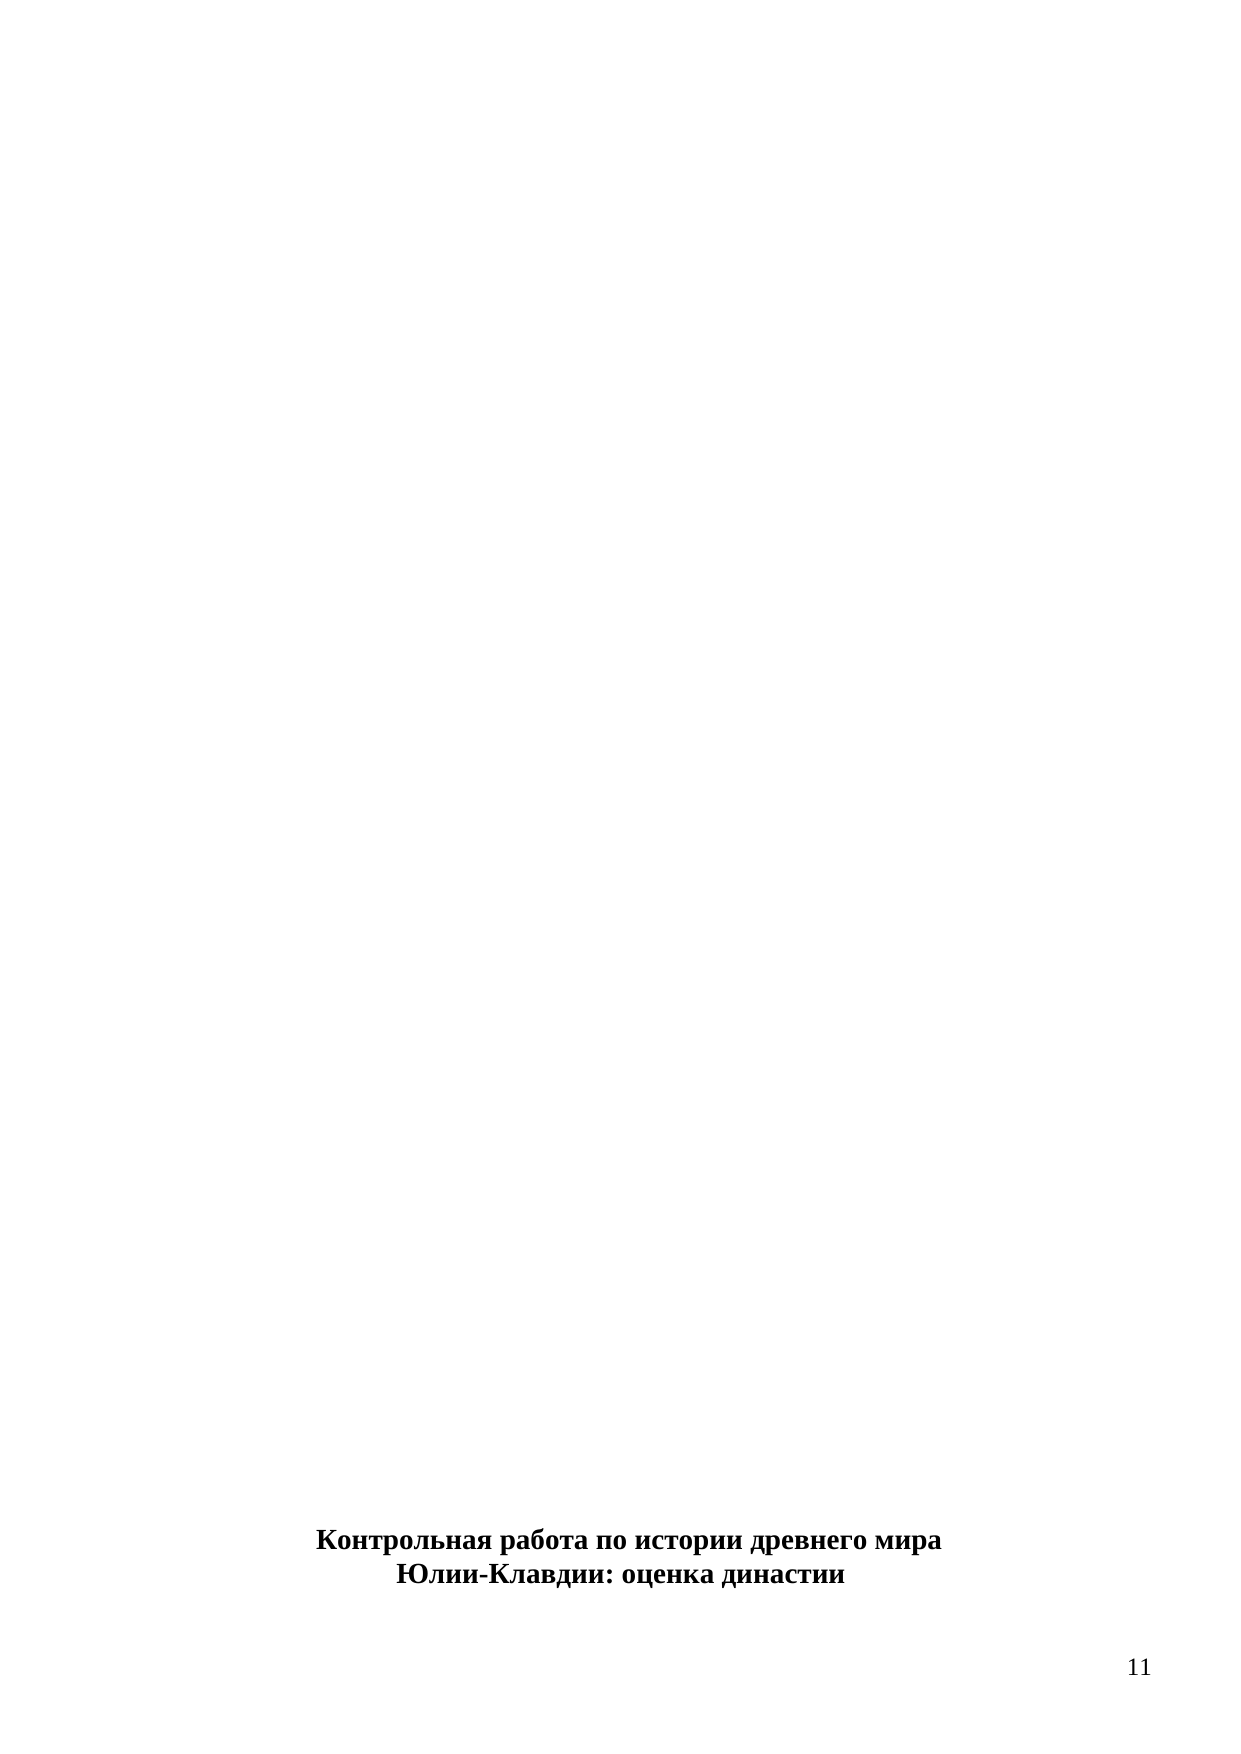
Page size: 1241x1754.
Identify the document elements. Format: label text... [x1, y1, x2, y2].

text Юлии-Клавдии: оценка династии [177, 1556, 1152, 1589]
text Контрольная работа по истории древнего мира [177, 1522, 1152, 1556]
